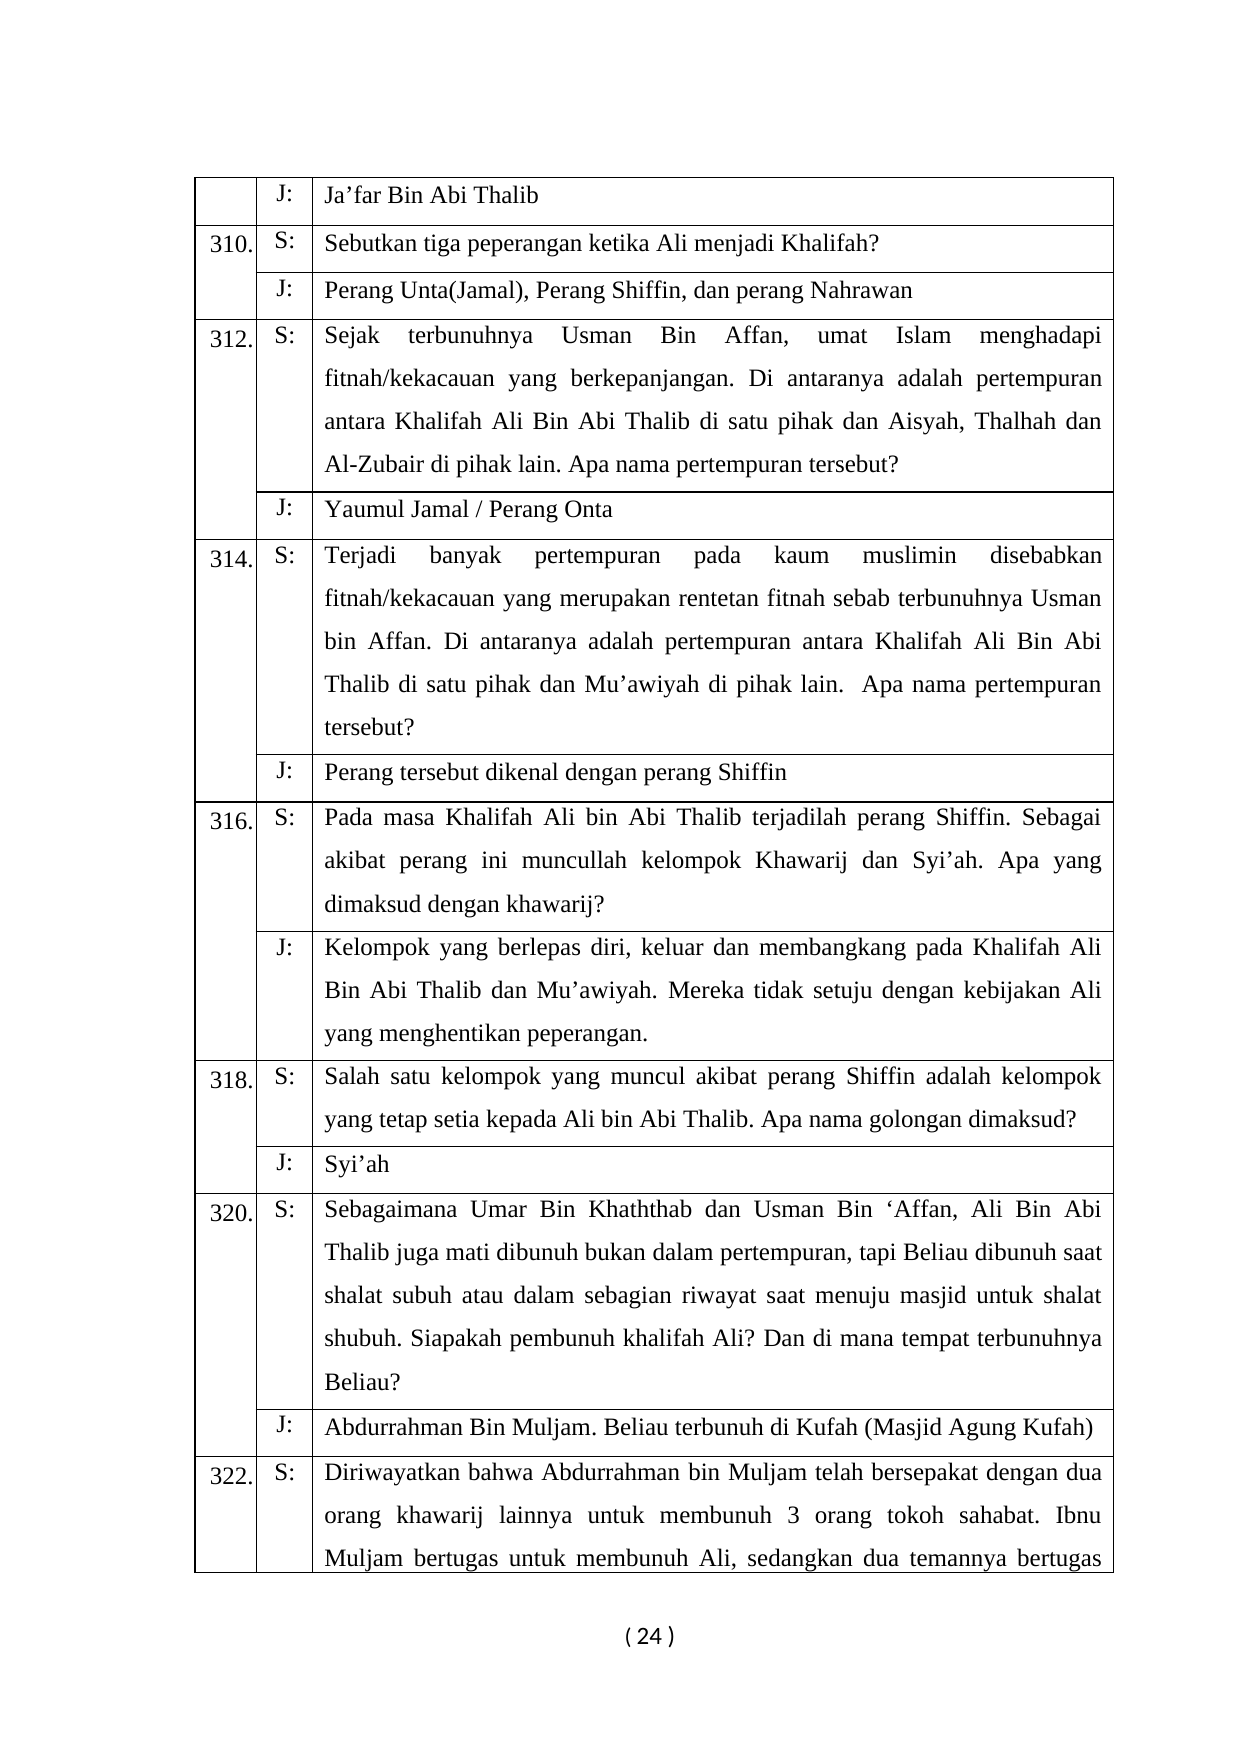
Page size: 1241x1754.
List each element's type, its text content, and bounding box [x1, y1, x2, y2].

table_cell J: [257, 493, 312, 539]
table_cell [196, 320, 256, 539]
table_cell Ja’far Bin Abi Thalib [313, 178, 1113, 224]
table_cell Abdurrahman Bin Muljam. Beliau terbunuh di Kufah (Masjid Agung Kufah) [313, 1410, 1113, 1456]
table_cell [196, 1194, 256, 1456]
table_cell Pada masa Khalifah Ali bin Abi Thalib terjadilah perang Shiffin. Sebagai akibat perang ini muncullah kelompok Khawarij dan Syi’ah. Apa yang dimaksud dengan khawarij? [313, 803, 1113, 931]
table_cell J: [257, 178, 312, 224]
table_cell S: [257, 226, 312, 272]
table_cell Syi’ah [313, 1147, 1113, 1193]
table_cell S: [257, 1457, 312, 1572]
table_cell S: [257, 320, 312, 491]
table_cell [196, 1061, 256, 1193]
table_cell J: [257, 755, 312, 801]
table_cell [196, 803, 256, 1060]
table_cell [196, 226, 256, 319]
table_cell S: [257, 540, 312, 754]
table_cell Perang Unta(Jamal), Perang Shiffin, dan perang Nahrawan [313, 273, 1113, 319]
table_cell J: [257, 273, 312, 319]
table_cell [196, 178, 256, 224]
table_cell S: [257, 803, 312, 931]
table_cell Sebutkan tiga peperangan ketika Ali menjadi Khalifah? [313, 226, 1113, 272]
table_cell Terjadi banyak pertempuran pada kaum muslimin disebabkan fitnah/kekacauan yang merupakan rentetan fitnah sebab terbunuhnya Usman bin Affan. Di antaranya adalah pertempuran antara Khalifah Ali Bin Abi Thalib di satu pihak dan Mu’awiyah di pihak lain. Apa nama pertempuran tersebut? [313, 540, 1113, 754]
table_cell Sejak terbunuhnya Usman Bin Affan, umat Islam menghadapi fitnah/kekacauan yang berkepanjangan. Di antaranya adalah pertempuran antara Khalifah Ali Bin Abi Thalib di satu pihak dan Aisyah, Thalhah dan Al-Zubair di pihak lain. Apa nama pertempuran tersebut? [313, 320, 1113, 491]
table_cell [313, 1457, 1113, 1572]
table_cell [196, 1457, 256, 1572]
table_cell [196, 540, 256, 801]
table_cell J: [257, 1147, 312, 1193]
table_cell Yaumul Jamal / Perang Onta [313, 493, 1113, 539]
table_cell Salah satu kelompok yang muncul akibat perang Shiffin adalah kelompok yang tetap setia kepada Ali bin Abi Thalib. Apa nama golongan dimaksud? [313, 1061, 1113, 1146]
table_cell Perang tersebut dikenal dengan perang Shiffin [313, 755, 1113, 801]
table_cell S: [257, 1061, 312, 1146]
table_cell Kelompok yang berlepas diri, keluar dan membangkang pada Khalifah Ali Bin Abi Thalib dan Mu’awiyah. Mereka tidak setuju dengan kebijakan Ali yang menghentikan peperangan. [313, 932, 1113, 1060]
table_cell J: [257, 1410, 312, 1456]
table_cell Sebagaimana Umar Bin Khaththab dan Usman Bin ‘Affan, Ali Bin Abi Thalib juga mati dibunuh bukan dalam pertempuran, tapi Beliau dibunuh saat shalat subuh atau dalam sebagian riwayat saat menuju masjid untuk shalat shubuh. Siapakah pembunuh khalifah Ali? Dan di mana tempat terbunuhnya Beliau? [313, 1194, 1113, 1408]
table_cell S: [257, 1194, 312, 1408]
table_cell J: [257, 932, 312, 1060]
